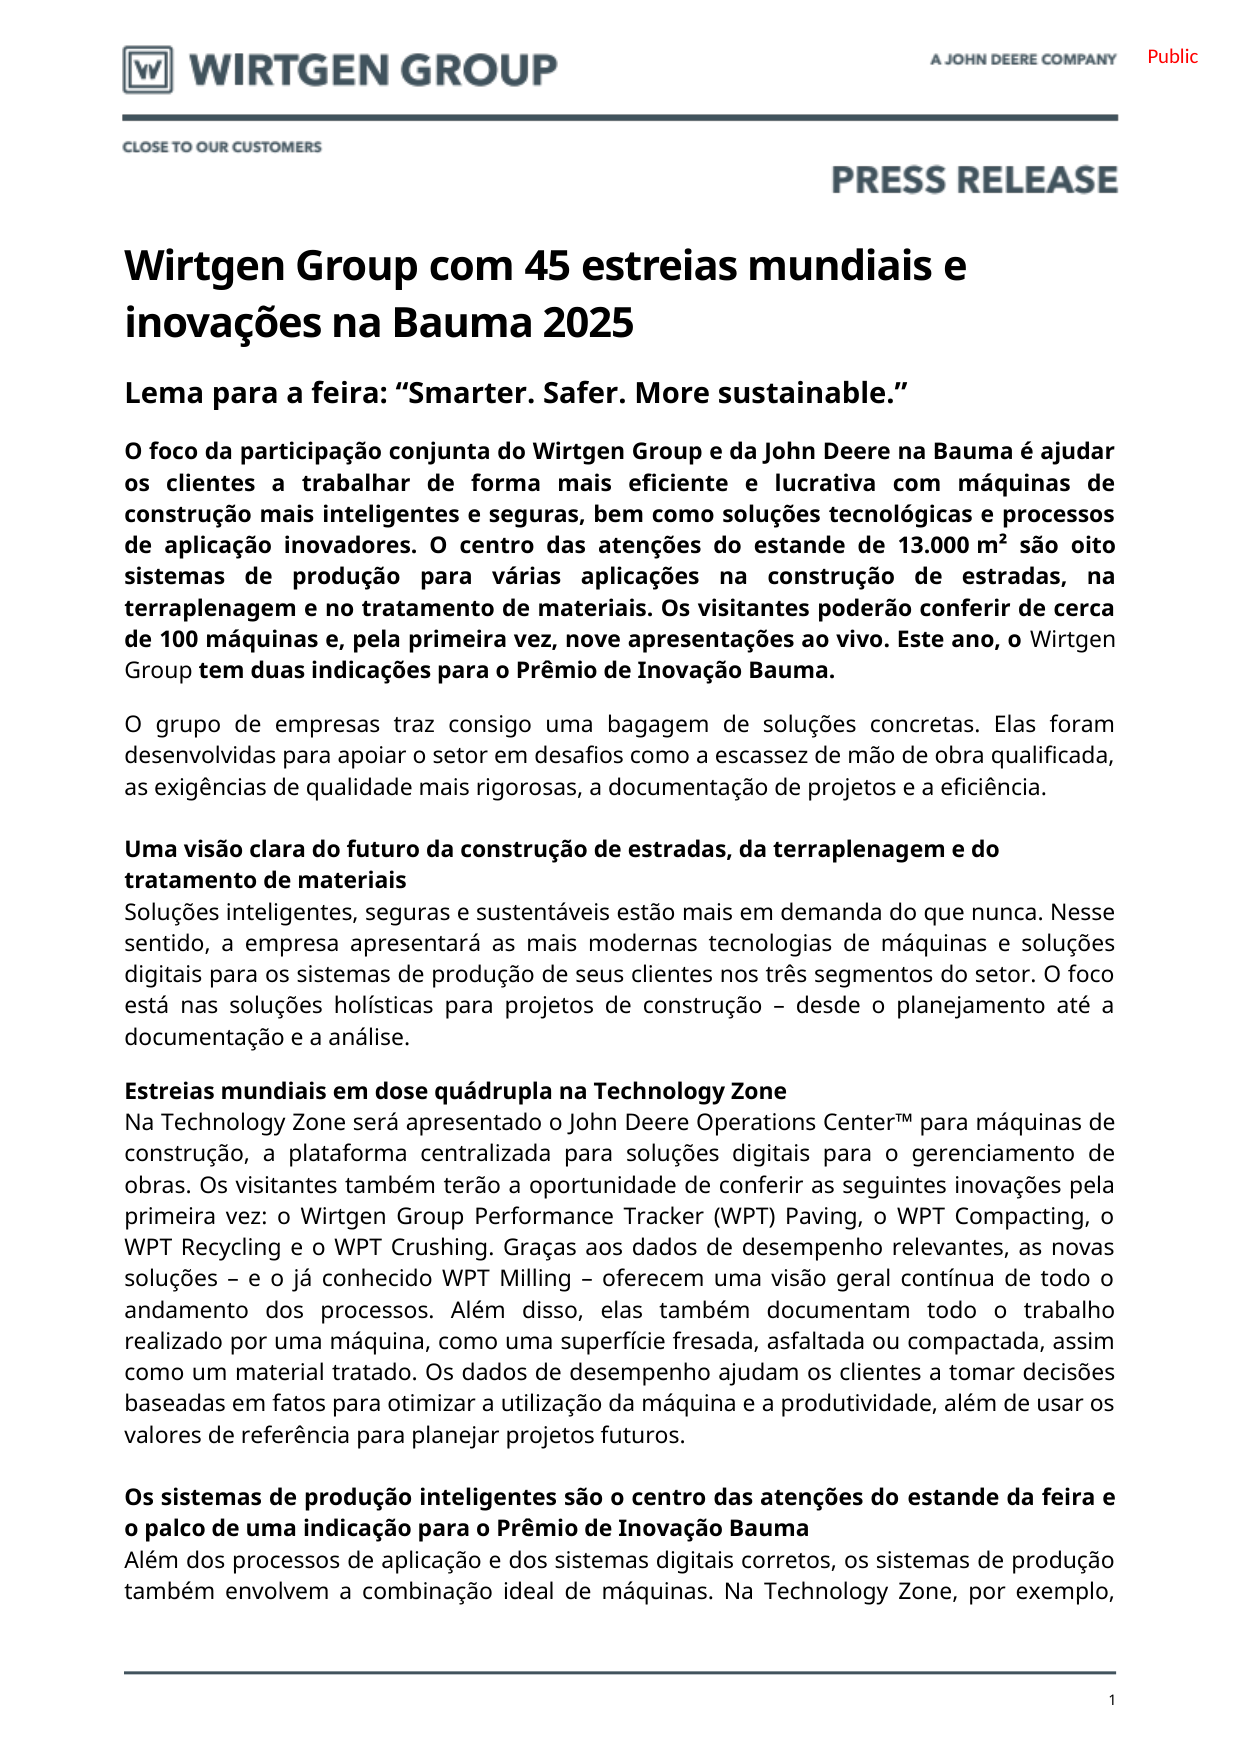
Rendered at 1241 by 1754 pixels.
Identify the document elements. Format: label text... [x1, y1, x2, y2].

text Wirtgen Group com 45 estreias mundiais e inovações na Bauma 2025 [124, 236, 1116, 350]
text Os sistemas de produção inteligentes são o centro das atenções do estande da feira e o palco de uma indicação para o Prêmio de Inovação Bauma [124, 1481, 1116, 1544]
text O foco da participação conjunta do Wirtgen Group e da John Deere na Bauma é ajudar os clientes a trabalhar de forma mais eficiente e lucrativa com máquinas de construção mais inteligentes e seguras, bem como soluções tecnológicas e processos de aplicação inovadores. O centro das atenções do estande de 13.000 m² são oito sistemas de produção para várias aplicações na construção de estradas, na terraplenagem e no tratamento de materiais. Os visitantes poderão conferir de cerca de 100 máquinas e, pela primeira vez, nove apresentações ao vivo. Este ano, o Wirtgen Group tem duas indicações para o Prêmio de Inovação Bauma. [124, 435, 1116, 685]
text Uma visão clara do futuro da construção de estradas, da terraplenagem e do tratamento de materiais [124, 833, 1116, 896]
text Lema para a feira: “Smarter. Safer. More sustainable.” [124, 373, 1116, 412]
text O grupo de empresas traz consigo uma bagagem de soluções concretas. Elas foram desenvolvidas para apoiar o setor em desafios como a escassez de mão de obra qualificada, as exigências de qualidade mais rigorosas, a documentação de projetos e a eficiência. [124, 708, 1116, 802]
text Estreias mundiais em dose quádrupla na Technology Zone [124, 1075, 1116, 1106]
text Soluções inteligentes, seguras e sustentáveis estão mais em demanda do que nunca. Nesse sentido, a empresa apresentará as mais modernas tecnologias de máquinas e soluções digitais para os sistemas de produção de seus clientes nos três segmentos do setor. O foco está nas soluções holísticas para projetos de construção – desde o planejamento até a documentação e a análise. [124, 896, 1116, 1052]
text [124, 1544, 1116, 1606]
text Na Technology Zone será apresentado o John Deere Operations Center™ para máquinas de construção, a plataforma centralizada para soluções digitais para o gerenciamento de obras. Os visitantes também terão a oportunidade de conferir as seguintes inovações pela primeira vez: o Wirtgen Group Performance Tracker (WPT) Paving, o WPT Compacting, o WPT Recycling e o WPT Crushing. Graças aos dados de desempenho relevantes, as novas soluções – e o já conhecido WPT Milling – oferecem uma visão geral contínua de todo o andamento dos processos. Além disso, elas também documentam todo o trabalho realizado por uma máquina, como uma superfície fresada, asfaltada ou compactada, assim como um material tratado. Os dados de desempenho ajudam os clientes a tomar decisões baseadas em fatos para otimizar a utilização da máquina e a produtividade, além de usar os valores de referência para planejar projetos futuros. [124, 1106, 1116, 1450]
